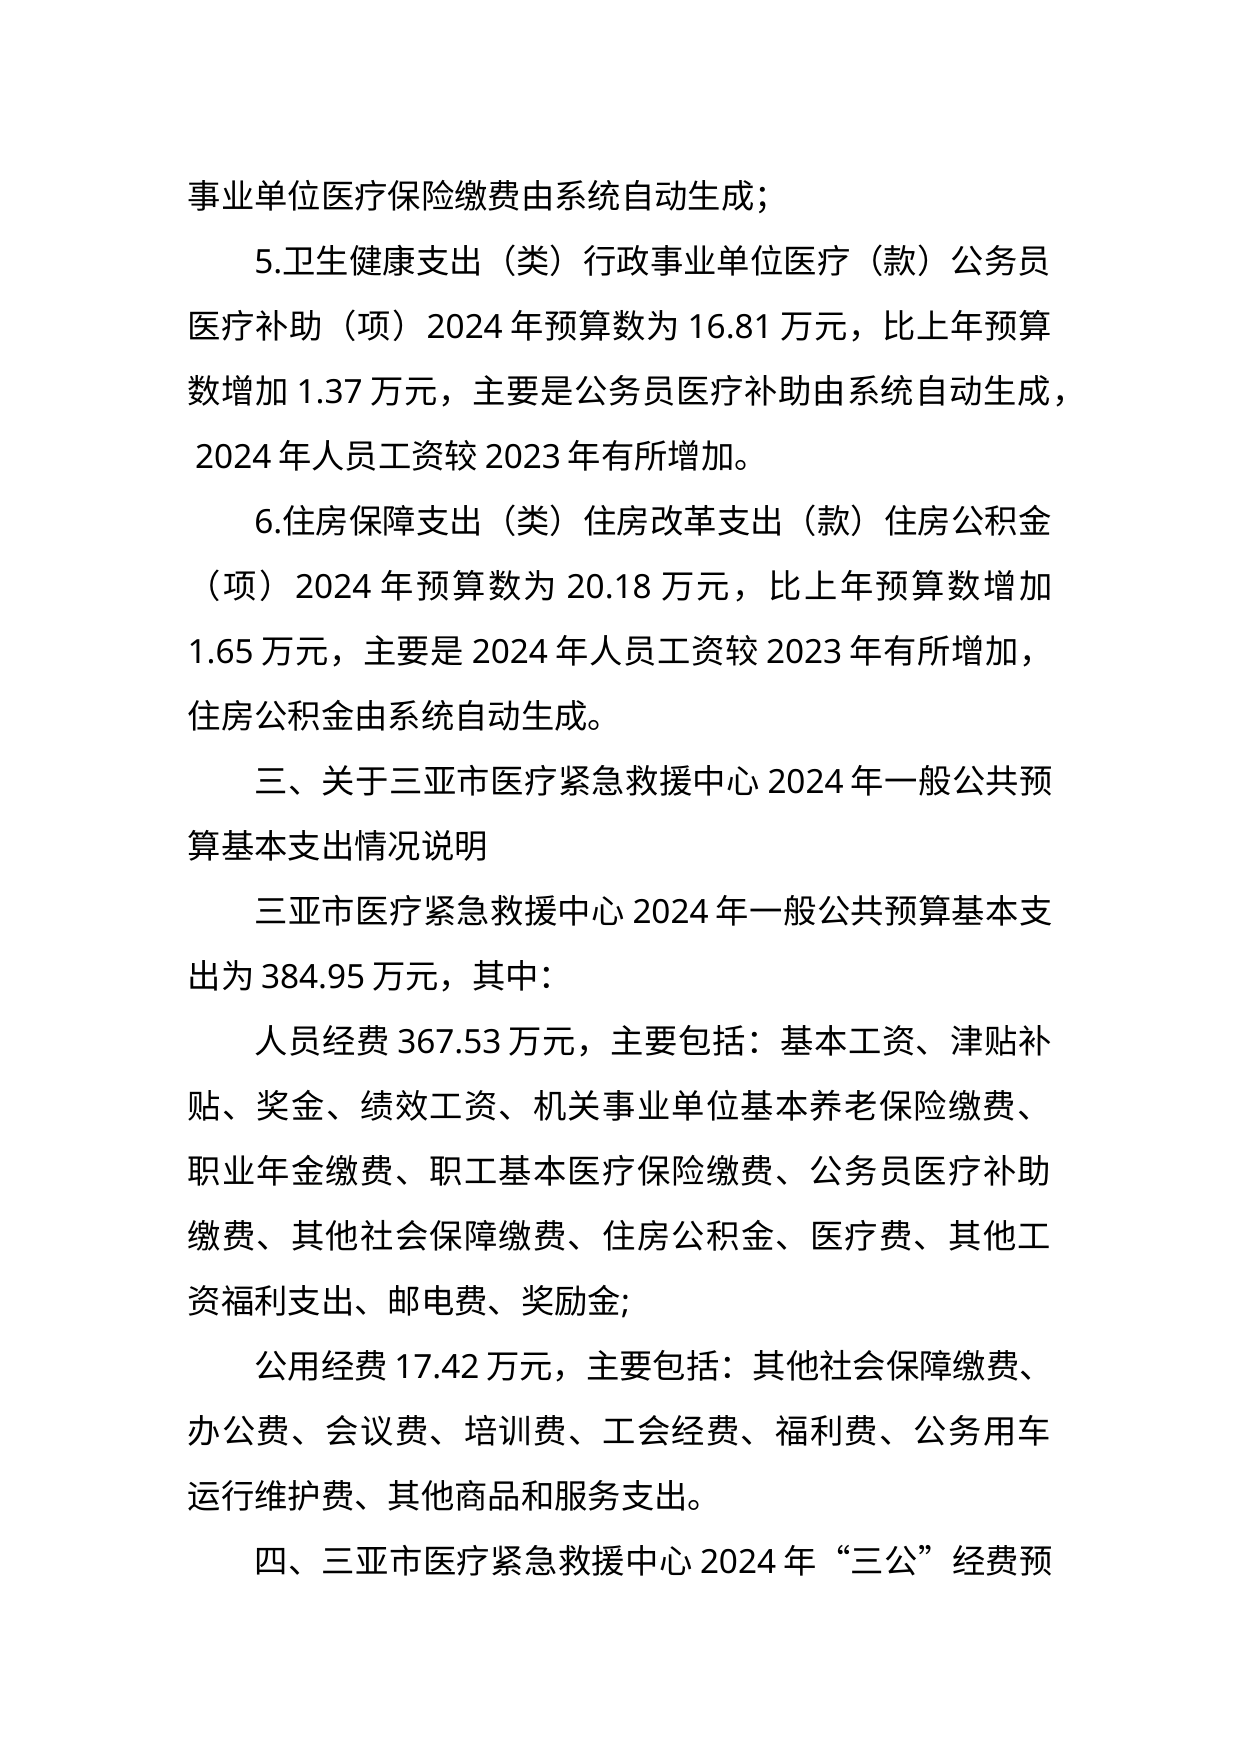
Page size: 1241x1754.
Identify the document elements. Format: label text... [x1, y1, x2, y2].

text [187, 1527, 1053, 1592]
text 三、关于三亚市医疗紧急救援中心2024年一般公共预算基本支出情况说明 [187, 747, 1053, 877]
list 5.卫生健康支出（类）行政事业单位医疗（款）公务员医疗补助（项）2024年预算数为16.81万元，比上年预算数增加1.37万元，主要是公务员医疗补助由系统自动生成， 2024年人员工资较2023年有所增加。 [187, 227, 1053, 487]
text 6.住房保障支出（类）住房改革支出（款）住房公积金（项）2024年预算数为20.18万元，比上年预算数增加1.65万元，主要是2024年人员工资较2023年有所增加，住房公积金由系统自动生成。 [187, 487, 1053, 747]
text 人员经费367.53万元，主要包括：基本工资、津贴补贴、奖金、绩效工资、机关事业单位基本养老保险缴费、职业年金缴费、职工基本医疗保险缴费、公务员医疗补助缴费、其他社会保障缴费、住房公积金、医疗费、其他工资福利支出、邮电费、奖励金; [187, 1007, 1053, 1332]
text 三亚市医疗紧急救援中心2024年一般公共预算基本支出为384.95万元，其中： [187, 877, 1053, 1007]
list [187, 162, 1053, 227]
text 公用经费17.42万元，主要包括：其他社会保障缴费、办公费、会议费、培训费、工会经费、福利费、公务用车运行维护费、其他商品和服务支出。 [187, 1332, 1053, 1527]
